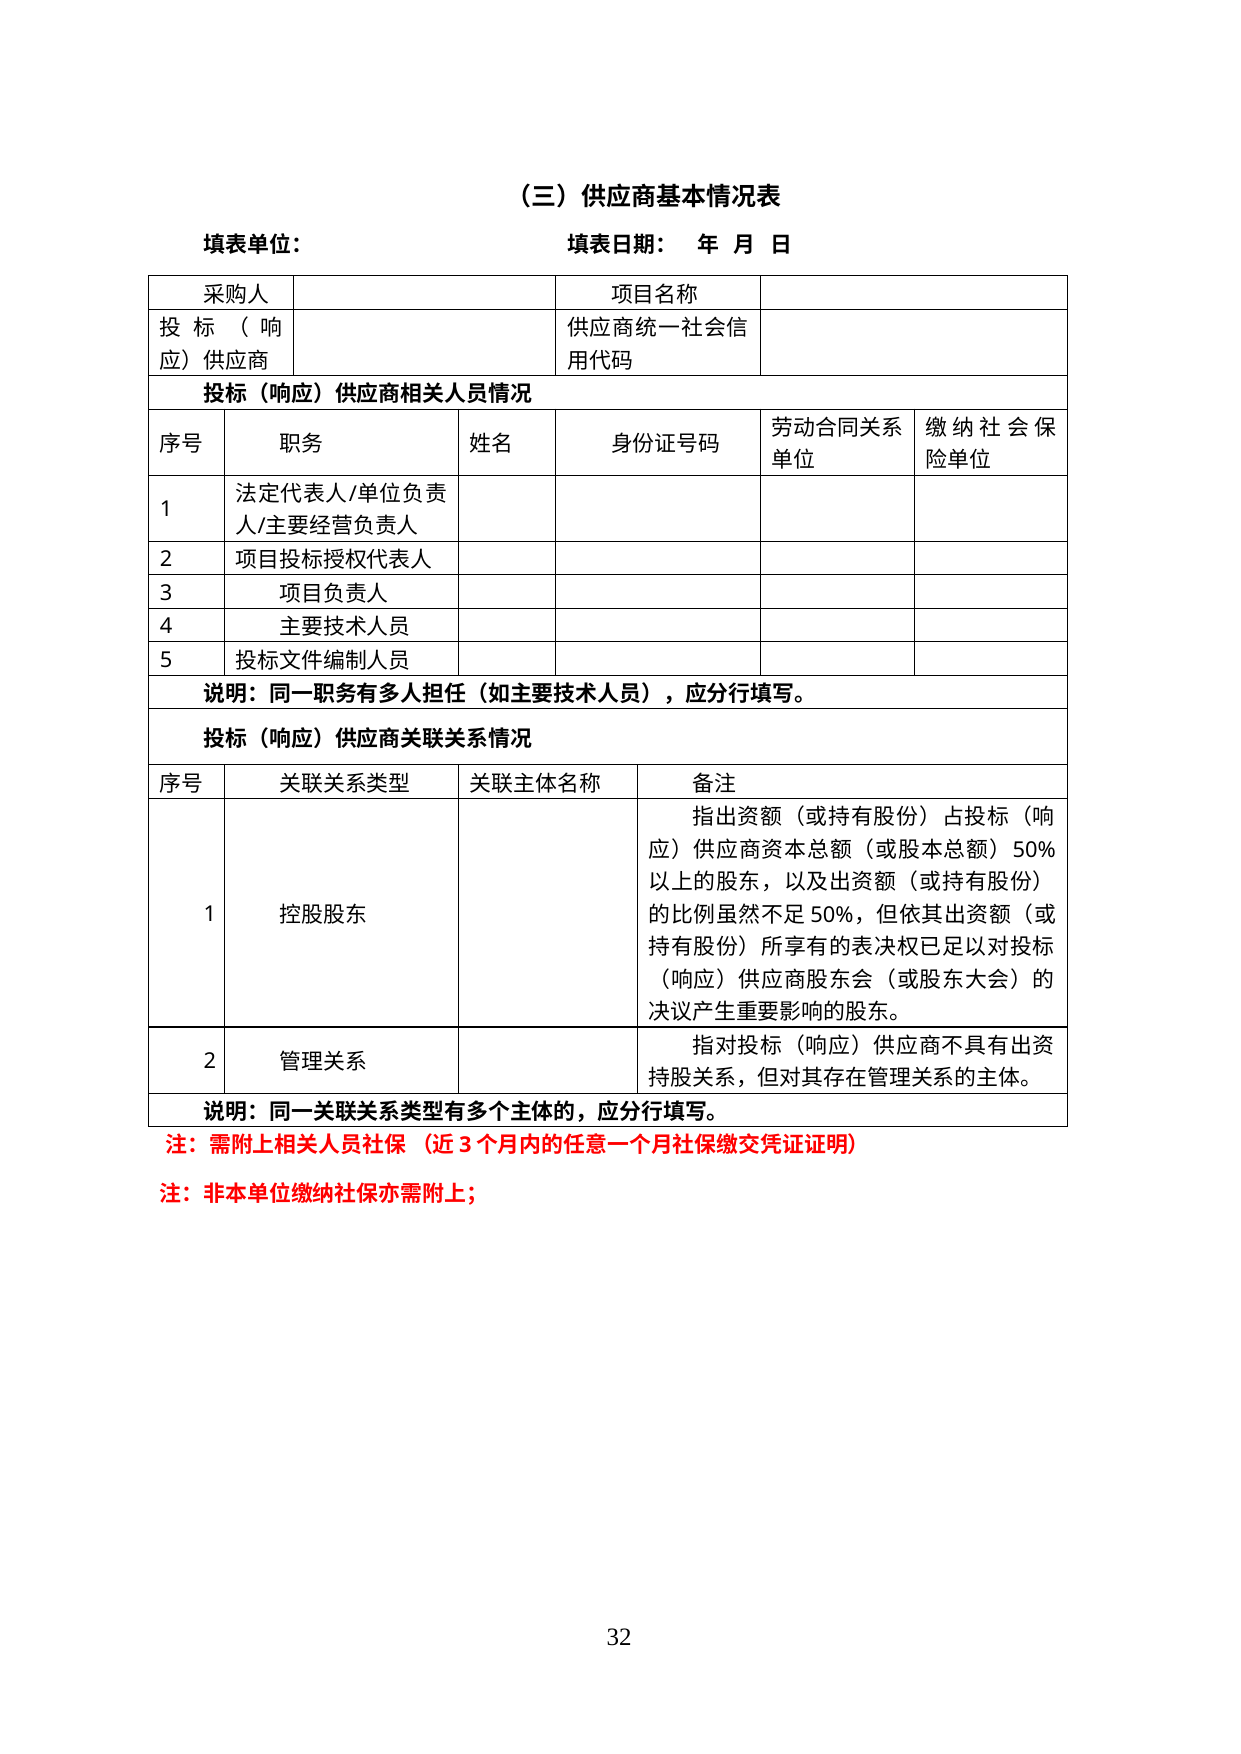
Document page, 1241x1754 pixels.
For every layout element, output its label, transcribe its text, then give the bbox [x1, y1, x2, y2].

table_cell 劳动合同关系单位 [761, 410, 914, 474]
table_cell 管理关系 [225, 1028, 458, 1092]
text 注：非本单位缴纳社保亦需附上； [159, 1175, 1078, 1208]
table_header [294, 276, 555, 309]
table_cell [556, 476, 760, 541]
table_cell 项目投标授权代表人 [225, 542, 458, 574]
table_cell [459, 575, 555, 608]
table_cell 序号 [149, 765, 224, 798]
table_cell 关联关系类型 [225, 765, 458, 798]
table_header 采购人 [149, 276, 293, 309]
table_cell [556, 542, 760, 574]
table_cell 供应商统一社会信用代码 [556, 310, 760, 375]
table_cell [915, 575, 1067, 608]
table_cell [556, 575, 760, 608]
table_cell [761, 542, 914, 574]
table_cell [294, 310, 555, 375]
text 注：需附上相关人员社保 （近3个月内的任意一个月社保缴交凭证证明） [159, 1127, 1078, 1159]
table_cell [556, 642, 760, 675]
table_cell 指出资额（或持有股份）占投标（响应）供应商资本总额（或股本总额）50%以上的股东，以及出资额（或持有股份）的比例虽然不足50%，但依其出资额（或持有股份）所享有的表决权已足以对投标（响应）供应商股东会（或股东大会）的决议产生重要影响的股东。 [638, 799, 1067, 1026]
table_cell 投标（响应）供应商 [149, 310, 293, 375]
table_cell [459, 642, 555, 675]
text 填表单位： 填表日期： 年 月 日 [159, 227, 1078, 259]
table_cell 姓名 [459, 410, 555, 474]
table_cell 指对投标（响应）供应商不具有出资持股关系，但对其存在管理关系的主体。 [638, 1028, 1067, 1092]
table_cell 备注 [638, 765, 1067, 798]
table_cell 职务 [225, 410, 458, 474]
table_cell [761, 575, 914, 608]
table_cell 投标（响应）供应商相关人员情况 [149, 376, 1067, 408]
table_cell [459, 799, 637, 1026]
table_cell [915, 476, 1067, 541]
table_cell 序号 [149, 410, 224, 474]
table_cell 1 [149, 799, 224, 1026]
table_cell 项目负责人 [225, 575, 458, 608]
table_cell [459, 542, 555, 574]
table_cell [459, 609, 555, 641]
table_cell [761, 310, 1067, 375]
table_header [761, 276, 1067, 309]
table_cell 关联主体名称 [459, 765, 637, 798]
table_cell 1 [149, 476, 224, 541]
table_cell 投标文件编制人员 [225, 642, 458, 675]
table_cell [459, 1028, 637, 1092]
table_cell 法定代表人/单位负责人/主要经营负责人 [225, 476, 458, 541]
table_cell 4 [149, 609, 224, 641]
table_cell [915, 542, 1067, 574]
table_cell [761, 609, 914, 641]
table_cell 3 [149, 575, 224, 608]
text （三）供应商基本情况表 [159, 162, 1078, 227]
table_cell [459, 476, 555, 541]
table_cell 缴纳社会保险单位 [915, 410, 1067, 474]
table_cell [761, 642, 914, 675]
table_cell 2 [149, 1028, 224, 1092]
table_cell [556, 609, 760, 641]
table_header 项目名称 [556, 276, 760, 309]
table_cell 说明：同一职务有多人担任（如主要技术人员），应分行填写。 [149, 676, 1067, 708]
table_cell 身份证号码 [556, 410, 760, 474]
table_cell 主要技术人员 [225, 609, 458, 641]
table_cell 5 [149, 642, 224, 675]
table_cell [915, 609, 1067, 641]
table_cell 2 [149, 542, 224, 574]
table_cell [761, 476, 914, 541]
table_cell 投标（响应）供应商关联关系情况 [149, 709, 1067, 764]
table_cell 说明：同一关联关系类型有多个主体的，应分行填写。 [149, 1094, 1067, 1126]
table_cell [915, 642, 1067, 675]
table_cell 控股股东 [225, 799, 458, 1026]
